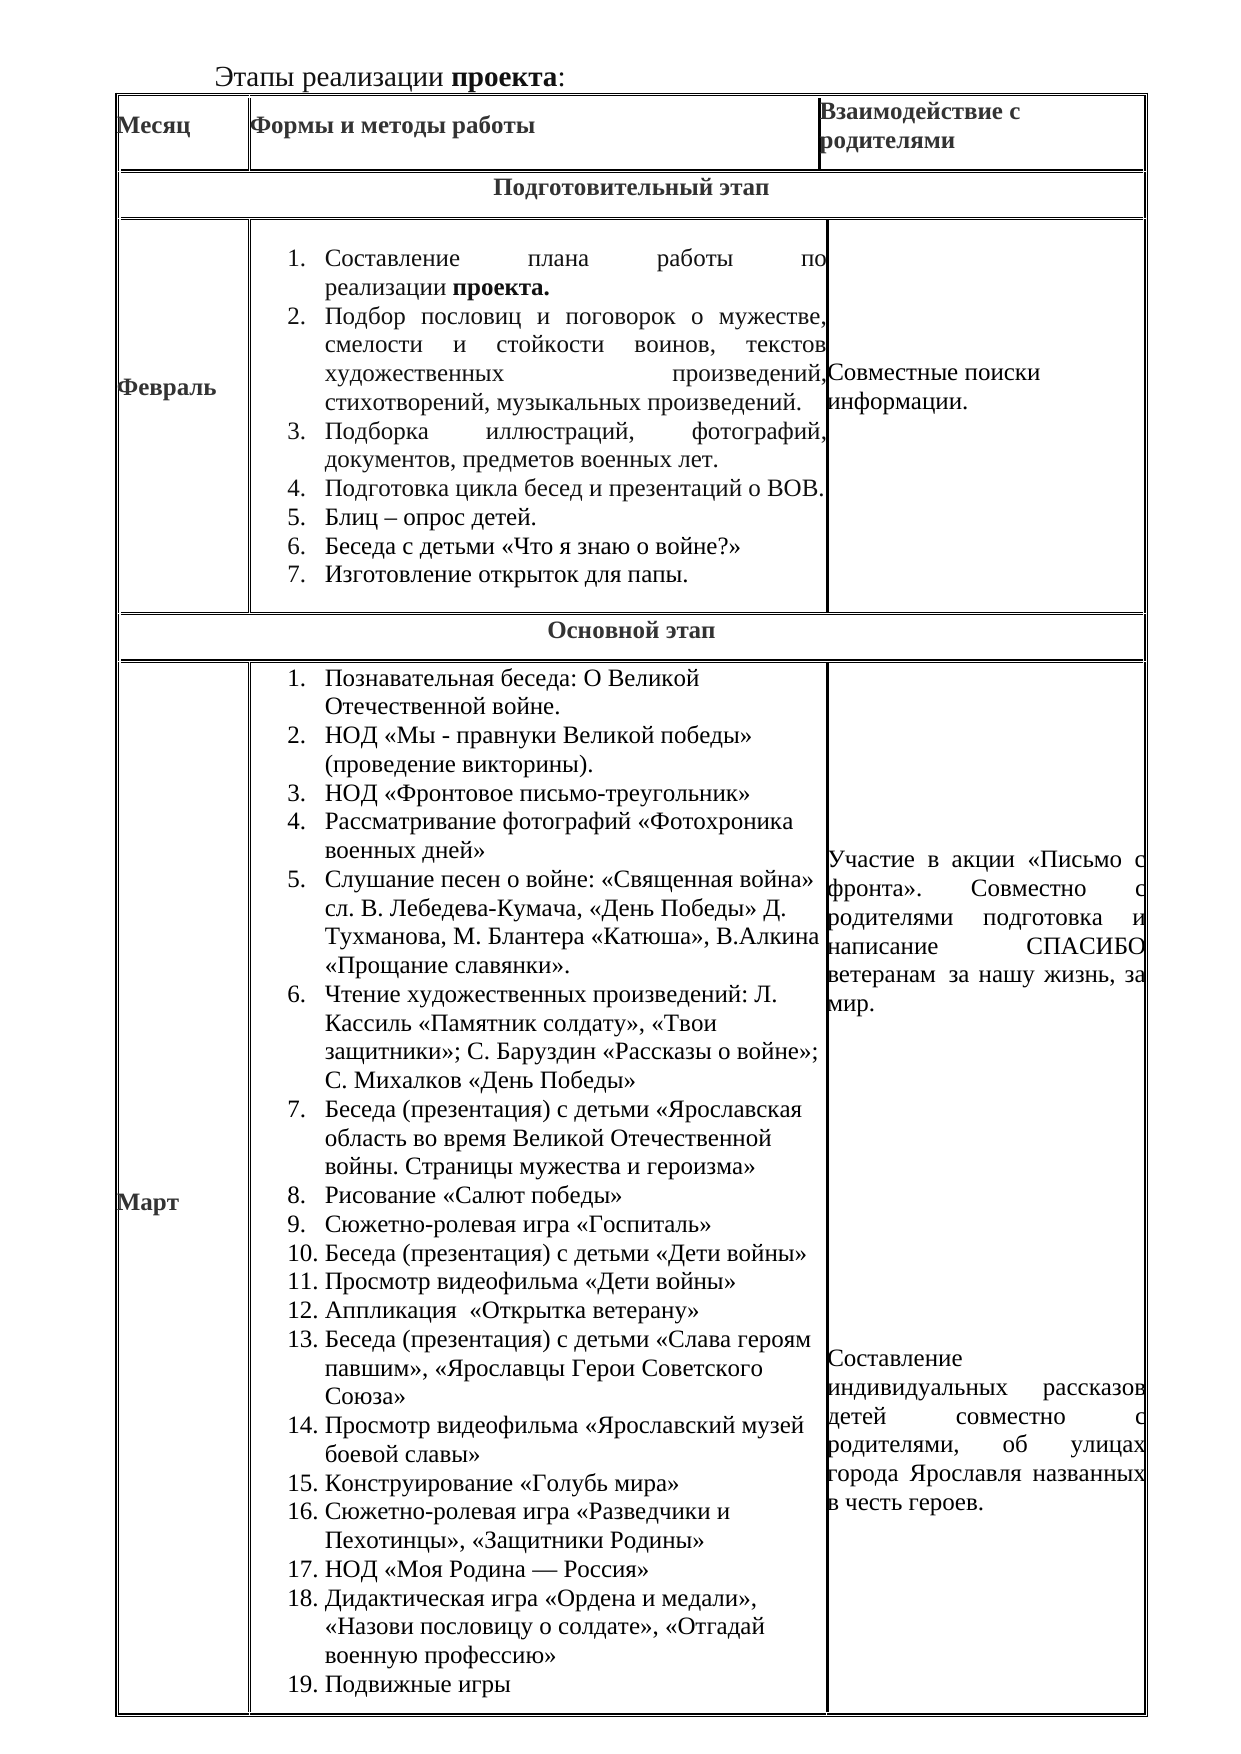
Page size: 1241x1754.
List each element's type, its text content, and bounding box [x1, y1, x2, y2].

table_cell Участие в акции «Письмо с фронта». Совместно с родителями подготовка и написание СПАСИБО ветеранам за нашу жизнь, за мир. Составление индивидуальных рассказов детей совместно с родителями, об улицах города Ярославля названных в честь героев. [827, 659, 1145, 1713]
table_cell Март [119, 659, 249, 1713]
table_header Взаимодействие с родителями [819, 96, 1144, 169]
table_header Месяц [119, 96, 249, 169]
table_cell Подготовительный этап [119, 169, 1145, 217]
table_cell Составление плана работы по реализации проекта. Подбор пословиц и поговорок о мужестве, смелости и стойкости воинов, текстов художественных произведений, стихотворений, музыкальных произведений. Подборка иллюстраций, фотографий, документов, предметов военных лет. Подготовка цикла бесед и презентаций о ВОВ. Блиц – опрос детей. Беседа с детьми «Что я знаю о войне?» Изготовление открыток для папы. [251, 220, 826, 612]
table_cell Основной этап [117, 612, 1146, 659]
table_cell Февраль [117, 217, 249, 612]
table_cell Совместные поиски информации. [827, 217, 1146, 612]
table_header Формы и методы работы [250, 96, 819, 169]
text Этапы реализации проекта: [177, 59, 1152, 93]
table_cell Познавательная беседа: О Великой Отечественной войне. НОД «Мы - правнуки Великой победы» (проведение викторины). НОД «Фронтовое письмо-треугольник» Рассматривание фотографий «Фотохроника военных дней» Слушание песен о войне: «Священная война» сл. В. Лебедева-Кумача, «День Победы» Д. Тухманова, М. Блантера «Катюша», В.Алкина «Прощание славянки». Чтение художественных произведений: Л. Кассиль «Памятник солдату», «Твои защитники»; С. Баруздин «Рассказы о войне»; С. Михалков «День Победы» Беседа (презентация) с детьми «Ярославская область во время Великой Отечественной войны. Страницы мужества и героизма» Рисование «Салют победы» Сюжетно-ролевая игра «Госпиталь» Беседа (презентация) с детьми «Дети войны» Просмотр видеофильма «Дети войны» Аппликация «Открытка ветерану» Беседа (презентация) с детьми «Слава героям павшим», «Ярославцы Герои Советского Союза» Просмотр видеофильма «Ярославский музей боевой славы» Конструирование «Голубь мира» Сюжетно-ролевая игра «Разведчики и Пехотинцы», «Защитники Родины» НОД «Моя Родина — Россия» Дидактическая игра «Ордена и медали», «Назови пословицу о солдате», «Отгадай военную профессию» Подвижные игры [250, 663, 827, 1713]
